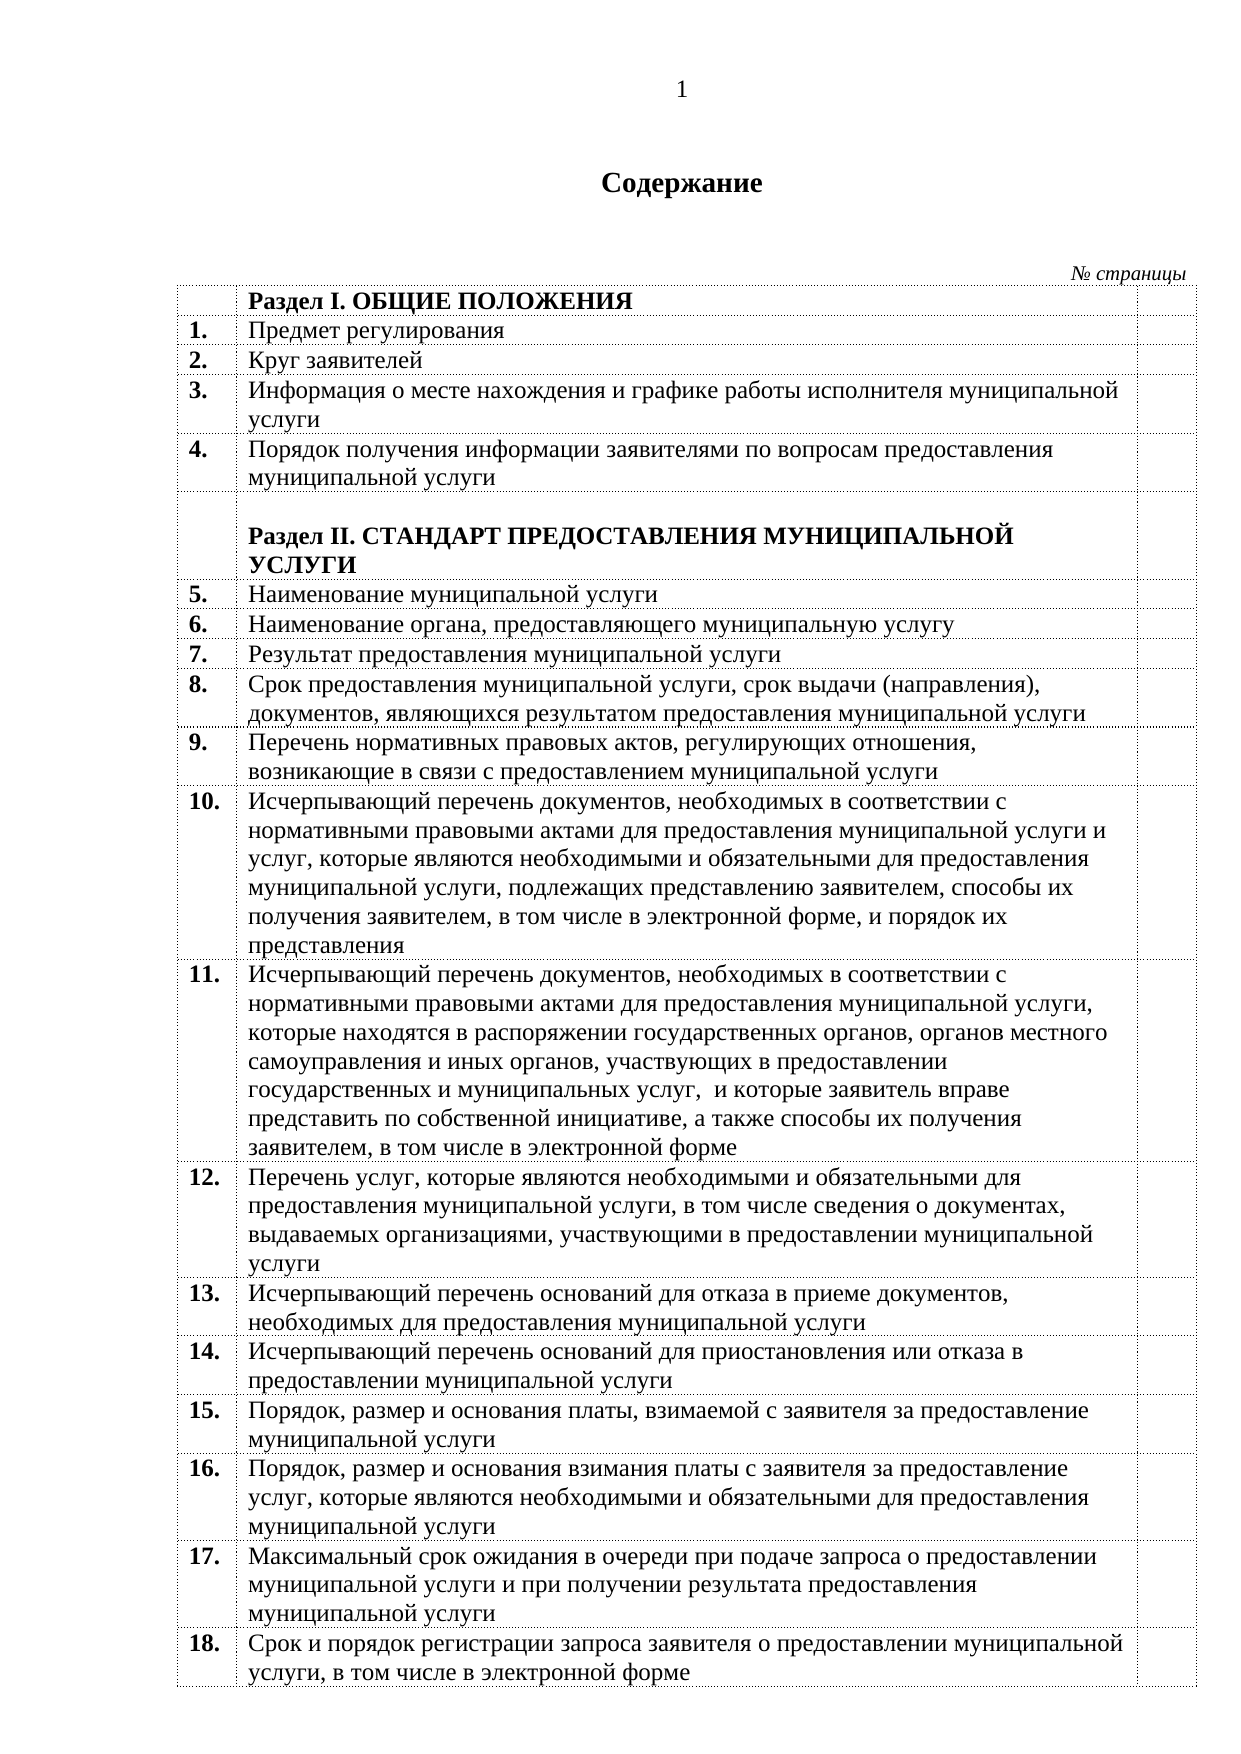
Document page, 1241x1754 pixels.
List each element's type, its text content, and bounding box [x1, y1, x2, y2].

table_cell [177, 374, 237, 433]
table_cell Наименование органа, предоставляющего муниципальную услугу [237, 608, 1138, 638]
table_cell [177, 1161, 237, 1277]
table_cell Перечень услуг, которые являются необходимыми и обязательными для предоставления муниципальной услуги, в том числе сведения о документах, выдаваемых организациями, участвующими в предоставлении муниципальной услуги [237, 1161, 1138, 1277]
table_cell [1138, 638, 1149, 668]
table_cell [1138, 1277, 1197, 1335]
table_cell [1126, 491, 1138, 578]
table_cell [177, 668, 237, 726]
table_cell [1138, 1540, 1197, 1627]
table_cell [1185, 638, 1197, 668]
table_cell [1138, 579, 1149, 608]
table_cell [1138, 959, 1197, 1161]
table_cell Наименование муниципальной услуги [237, 579, 1138, 608]
table_cell [1138, 315, 1149, 344]
table_cell [177, 315, 237, 344]
table_cell Срок и порядок регистрации запроса заявителя о предоставлении муниципальной услуги, в том числе в электронной форме [237, 1627, 1138, 1686]
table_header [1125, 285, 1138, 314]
table_cell [177, 344, 190, 374]
table_cell Порядок получения информации заявителями по вопросам предоставления муниципальной услуги [237, 433, 1138, 491]
table_cell [177, 959, 237, 1161]
table_cell [1138, 1627, 1197, 1686]
table_cell Максимальный срок ожидания в очереди при подаче запроса о предоставлении муниципальной услуги и при получении результата предоставления муниципальной услуги [237, 1540, 1138, 1627]
table_cell [225, 344, 237, 374]
table_cell [1138, 785, 1197, 958]
table_cell Предмет регулирования [237, 315, 1138, 344]
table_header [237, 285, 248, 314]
table_cell Исчерпывающий перечень документов, необходимых в соответствии с нормативными правовыми актами для предоставления муниципальной услуги и услуг, которые являются необходимыми и обязательными для предоставления муниципальной услуги, подлежащих представлению заявителем, способы их получения заявителем, в том числе в электронной форме, и порядок их представления [237, 785, 1138, 958]
table_cell [1138, 1161, 1197, 1277]
table_cell [177, 1453, 237, 1540]
table_header [1184, 285, 1197, 314]
table_cell [177, 491, 237, 578]
table_cell [177, 1540, 237, 1627]
table_header [1138, 285, 1149, 314]
table_cell Срок предоставления муниципальной услуги, срок выдачи (направления), документов, являющихся результатом предоставления муниципальной услуги [237, 668, 1138, 726]
table_cell Результат предоставления муниципальной услуги [237, 638, 1138, 668]
table_cell [1185, 608, 1197, 638]
table_cell [177, 1277, 237, 1335]
table_cell Исчерпывающий перечень документов, необходимых в соответствии с нормативными правовыми актами для предоставления муниципальной услуги, которые находятся в распоряжении государственных органов, органов местного самоуправления и иных органов, участвующих в предоставлении государственных и муниципальных услуг, и которые заявитель вправе представить по собственной инициативе, а также способы их получения заявителем, в том числе в электронной форме [237, 959, 1138, 1161]
table_cell Информация о месте нахождения и графике работы исполнителя муниципальной услуги [237, 374, 1138, 433]
table_header [177, 285, 223, 314]
table_cell [1138, 374, 1197, 433]
table_cell [177, 579, 237, 608]
table_cell [177, 1394, 237, 1452]
table_cell [1138, 344, 1149, 374]
table_header [228, 285, 237, 314]
table_cell [177, 785, 237, 958]
table_cell [1186, 579, 1197, 608]
table_cell Исчерпывающий перечень оснований для отказа в приеме документов, необходимых для предоставления муниципальной услуги [237, 1277, 1138, 1335]
table_cell [1138, 1335, 1197, 1394]
table_cell [1138, 726, 1197, 785]
table_cell [177, 1627, 237, 1686]
table_cell [1138, 1453, 1197, 1540]
table_cell [1138, 668, 1197, 726]
table_cell Порядок, размер и основания платы, взимаемой с заявителя за предоставление муниципальной услуги [237, 1394, 1138, 1452]
table_cell [1185, 315, 1197, 344]
table_cell [177, 1335, 237, 1394]
table_cell [177, 433, 237, 491]
table_cell [1138, 491, 1197, 578]
table_cell [1138, 1394, 1197, 1452]
table_cell [177, 638, 237, 668]
table_cell [177, 608, 237, 638]
table_cell [1138, 433, 1197, 491]
table_cell [177, 726, 237, 785]
table_cell [1185, 344, 1197, 374]
table_cell Порядок, размер и основания взимания платы с заявителя за предоставление услуг, которые являются необходимыми и обязательными для предоставления муниципальной услуги [237, 1453, 1138, 1540]
table_cell Исчерпывающий перечень оснований для приостановления или отказа в предоставлении муниципальной услуги [237, 1335, 1138, 1394]
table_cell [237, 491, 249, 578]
table_cell Перечень нормативных правовых актов, регулирующих отношения, возникающие в связи с предоставлением муниципальной услуги [237, 726, 1138, 785]
text № страницы [177, 261, 1186, 285]
text Содержание [177, 165, 1186, 198]
table_cell [1138, 608, 1149, 638]
